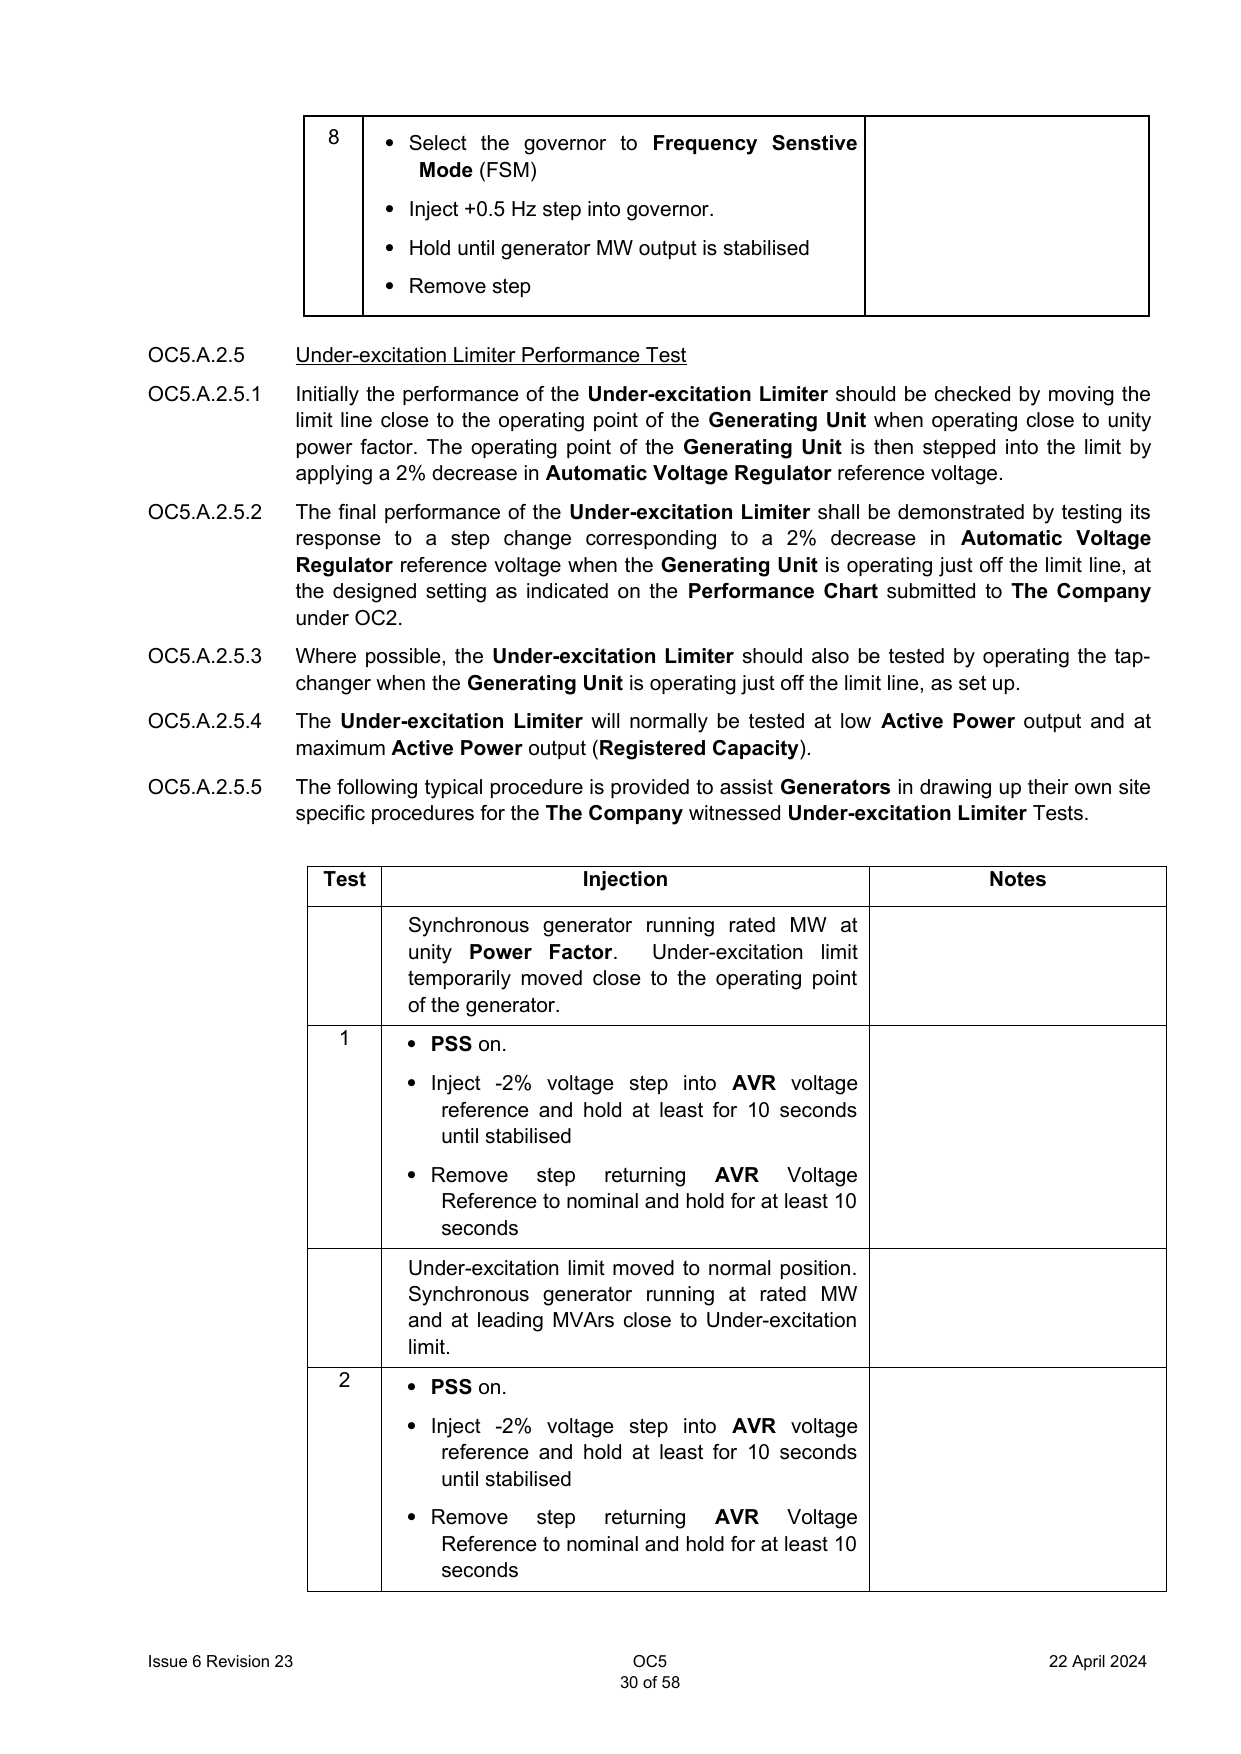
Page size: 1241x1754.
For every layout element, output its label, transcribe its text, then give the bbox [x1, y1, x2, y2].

table_cell 2 [308, 1368, 381, 1591]
table_cell 8 [305, 117, 362, 315]
text OC5.A.2.5 Under-excitation Limiter Performance Test [148, 343, 1152, 367]
table_cell PSS on. Inject -2% voltage step into AVR voltage reference and hold at least for 10 seconds until stabilised Remove step returning AVR Voltage Reference to nominal and hold for at least 10 seconds [382, 1368, 869, 1591]
text OC5.A.2.5.5 The following typical procedure is provided to assist Generators in drawing up their own site specific procedures for the The Company witnessed Under-excitation Limiter Tests. [148, 774, 1152, 825]
table_cell Synchronous generator running rated MW at unity Power Factor. Under-excitation limit temporarily moved close to the operating point of the generator. [382, 907, 869, 1025]
table_cell Select the governor to Frequency Senstive Mode (FSM) Inject +0.5 Hz step into governor. Hold until generator MW output is stabilised Remove step [364, 117, 864, 315]
table_cell [308, 907, 381, 1025]
table_cell PSS on. Inject -2% voltage step into AVR voltage reference and hold at least for 10 seconds until stabilised Remove step returning AVR Voltage Reference to nominal and hold for at least 10 seconds [382, 1026, 869, 1248]
table_cell Under-excitation limit moved to normal position. Synchronous generator running at rated MW and at leading MVArs close to Under-excitation limit. [382, 1249, 869, 1367]
table_cell [308, 1249, 381, 1367]
table_header Injection [382, 867, 869, 906]
text OC5.A.2.5.4 The Under-excitation Limiter will normally be tested at low Active Power output and at maximum Active Power output (Registered Capacity). [148, 709, 1152, 760]
table_header Notes [870, 867, 1166, 906]
table_header Test [308, 867, 381, 906]
table_cell [870, 907, 1166, 1025]
table_cell 1 [308, 1026, 381, 1248]
text OC5.A.2.5.3 Where possible, the Under-excitation Limiter should also be tested by operating the tap- changer when the Generating Unit is operating just off the limit line, as set up. [148, 644, 1152, 694]
table_cell [870, 1026, 1166, 1248]
text OC5.A.2.5.2 The final performance of the Under-excitation Limiter shall be demonstrated by testing its response to a step change corresponding to a 2% decrease in Automatic Voltage Regulator reference voltage when the Generating Unit is operating just off the limit line, at the designed setting as indicated on the Performance Chart submitted to The Company under OC2. [148, 500, 1152, 629]
table_cell [866, 117, 1148, 315]
table_cell [870, 1368, 1166, 1591]
text OC5.A.2.5.1 Initially the performance of the Under-excitation Limiter should be checked by moving the limit line close to the operating point of the Generating Unit when operating close to unity power factor. The operating point of the Generating Unit is then stepped into the limit by applying a 2% decrease in Automatic Voltage Regulator reference voltage. [148, 382, 1152, 485]
table_cell [870, 1249, 1166, 1367]
